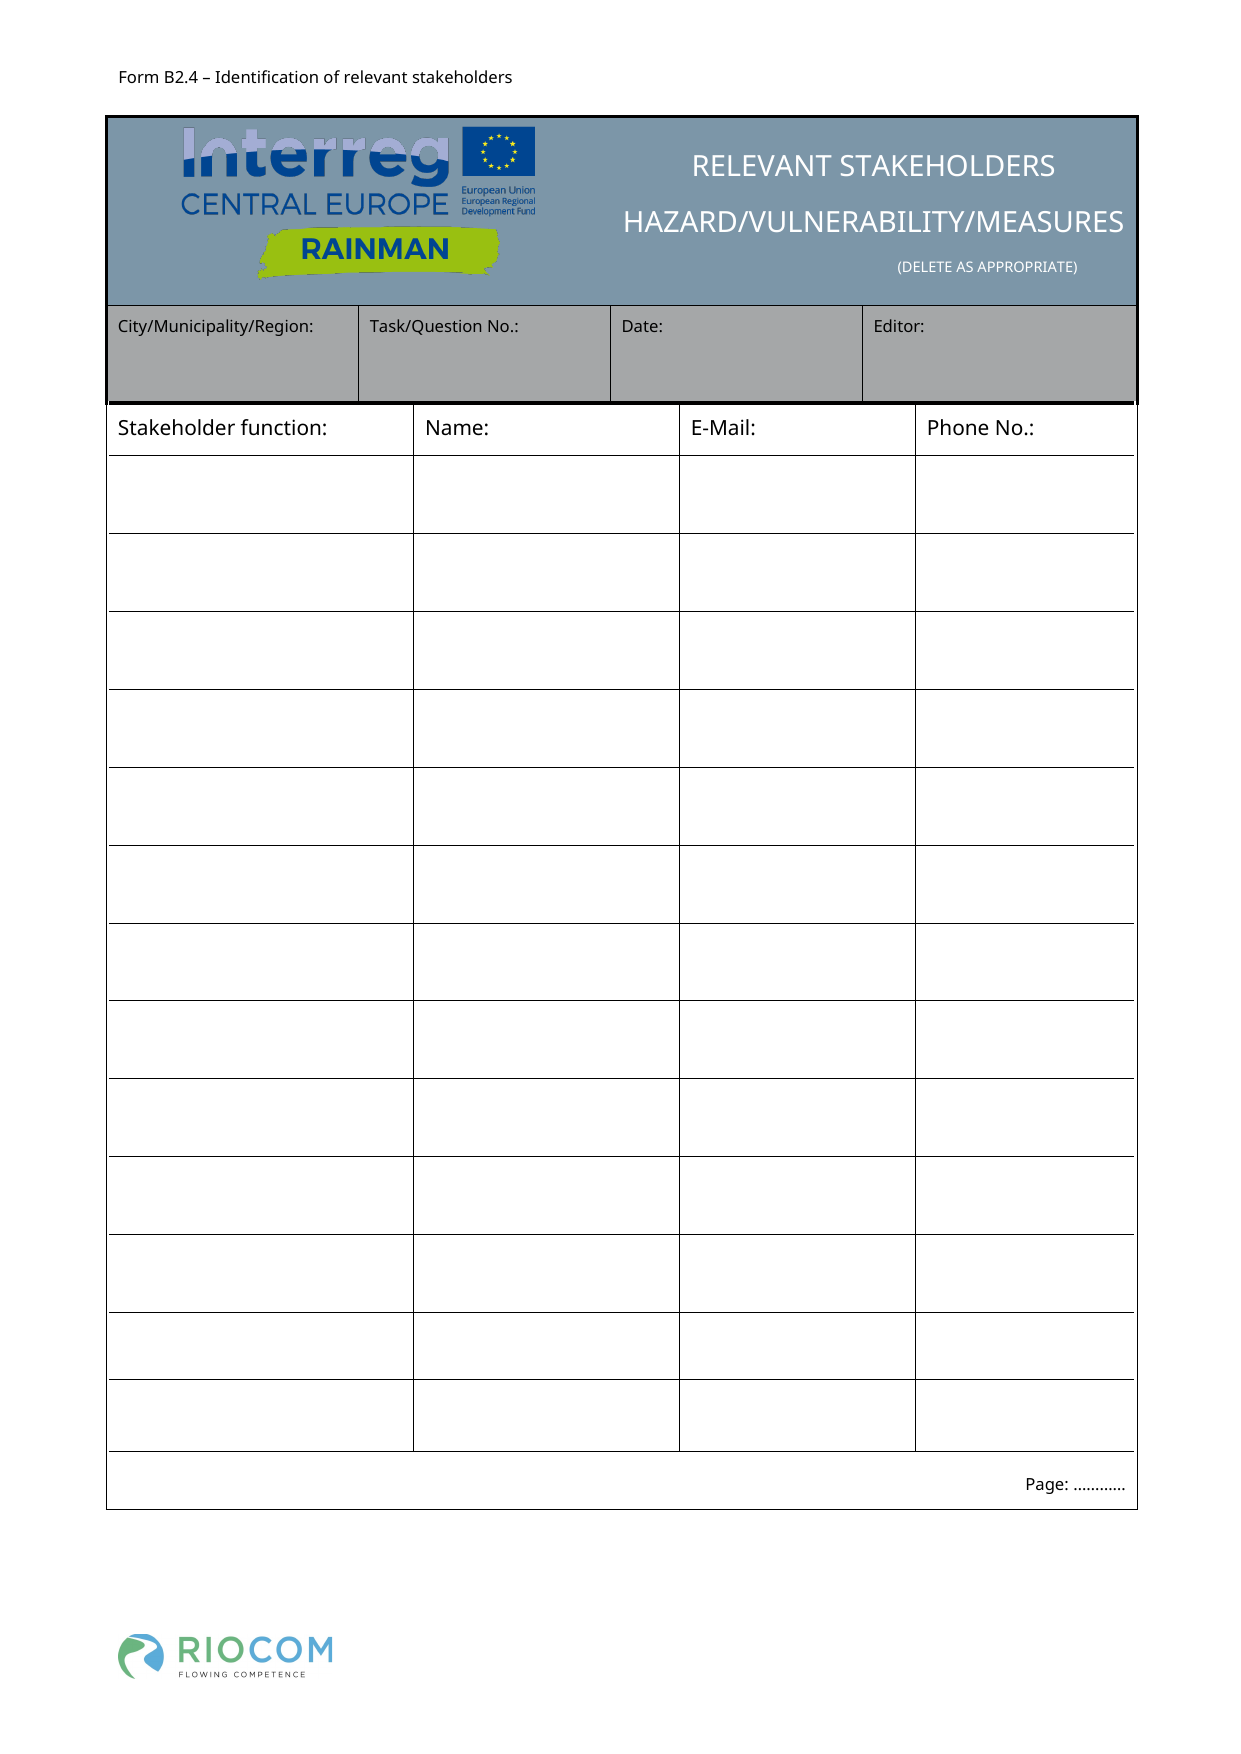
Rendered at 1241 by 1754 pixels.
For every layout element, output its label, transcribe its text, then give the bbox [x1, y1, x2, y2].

table_cell [359, 351, 610, 401]
table_cell [680, 846, 915, 922]
table_cell [680, 612, 915, 689]
table_cell [414, 1313, 679, 1379]
table_cell [414, 1157, 679, 1234]
table_cell [916, 845, 1137, 922]
table_cell [916, 1312, 1137, 1379]
table_cell [680, 690, 915, 767]
table_cell City/Municipality/Region: [108, 306, 358, 351]
table_cell [107, 1312, 413, 1379]
table_cell [916, 1078, 1137, 1156]
table_cell [414, 1235, 679, 1312]
table_cell [107, 455, 413, 533]
table_cell [414, 690, 679, 767]
picture [181, 126, 535, 280]
table_cell [680, 1313, 915, 1379]
table_cell [916, 533, 1137, 611]
table_header [108, 118, 610, 305]
table_cell [414, 1001, 679, 1078]
table_cell [414, 534, 679, 611]
table_cell [680, 456, 915, 533]
table_cell [916, 1234, 1137, 1312]
table_cell [107, 689, 413, 767]
table_cell [680, 1380, 915, 1451]
table_cell [414, 924, 679, 1000]
table_cell [414, 1079, 679, 1156]
table_cell Page: ………… [107, 1451, 1137, 1508]
table_cell [916, 1000, 1137, 1078]
table_cell [107, 1000, 413, 1078]
table_cell [916, 923, 1137, 1000]
table_cell [107, 611, 413, 689]
table_cell Date: [611, 306, 862, 351]
table_cell Editor: [863, 306, 1136, 351]
table_cell [414, 612, 679, 689]
table_cell Phone No.: [916, 401, 1137, 455]
table_cell [680, 1001, 915, 1078]
table_cell [107, 767, 413, 844]
table_cell [107, 1234, 413, 1312]
table_cell [107, 1156, 413, 1234]
table_cell [107, 923, 413, 1000]
table_cell [414, 1380, 679, 1451]
table_cell [916, 1156, 1137, 1234]
table_cell [680, 1079, 915, 1156]
table_cell Task/Question No.: [359, 306, 610, 351]
table_header Relevant stakeholders Hazard/Vulnerability/Measures (delete as appropriate) [610, 118, 1136, 305]
table_cell [863, 351, 1136, 401]
table_cell [680, 768, 915, 844]
table_cell [916, 455, 1137, 533]
table_cell [107, 533, 413, 611]
table_cell [414, 846, 679, 922]
picture [118, 1634, 333, 1679]
table_cell Stakeholder function: [107, 401, 413, 455]
table_cell [680, 1235, 915, 1312]
table_cell [680, 1157, 915, 1234]
table_cell [916, 1379, 1137, 1451]
table_cell [916, 689, 1137, 767]
table_cell [108, 351, 358, 401]
table_cell [414, 768, 679, 844]
table_cell [107, 1078, 413, 1156]
table_cell [916, 611, 1137, 689]
table_cell [107, 1379, 413, 1451]
table_cell E-Mail: [680, 405, 915, 455]
table_cell [414, 456, 679, 533]
table_cell Name: [414, 405, 679, 455]
table_cell [680, 924, 915, 1000]
table_cell [611, 351, 862, 401]
table_cell [107, 845, 413, 922]
table_cell [680, 534, 915, 611]
table_cell [916, 767, 1137, 844]
